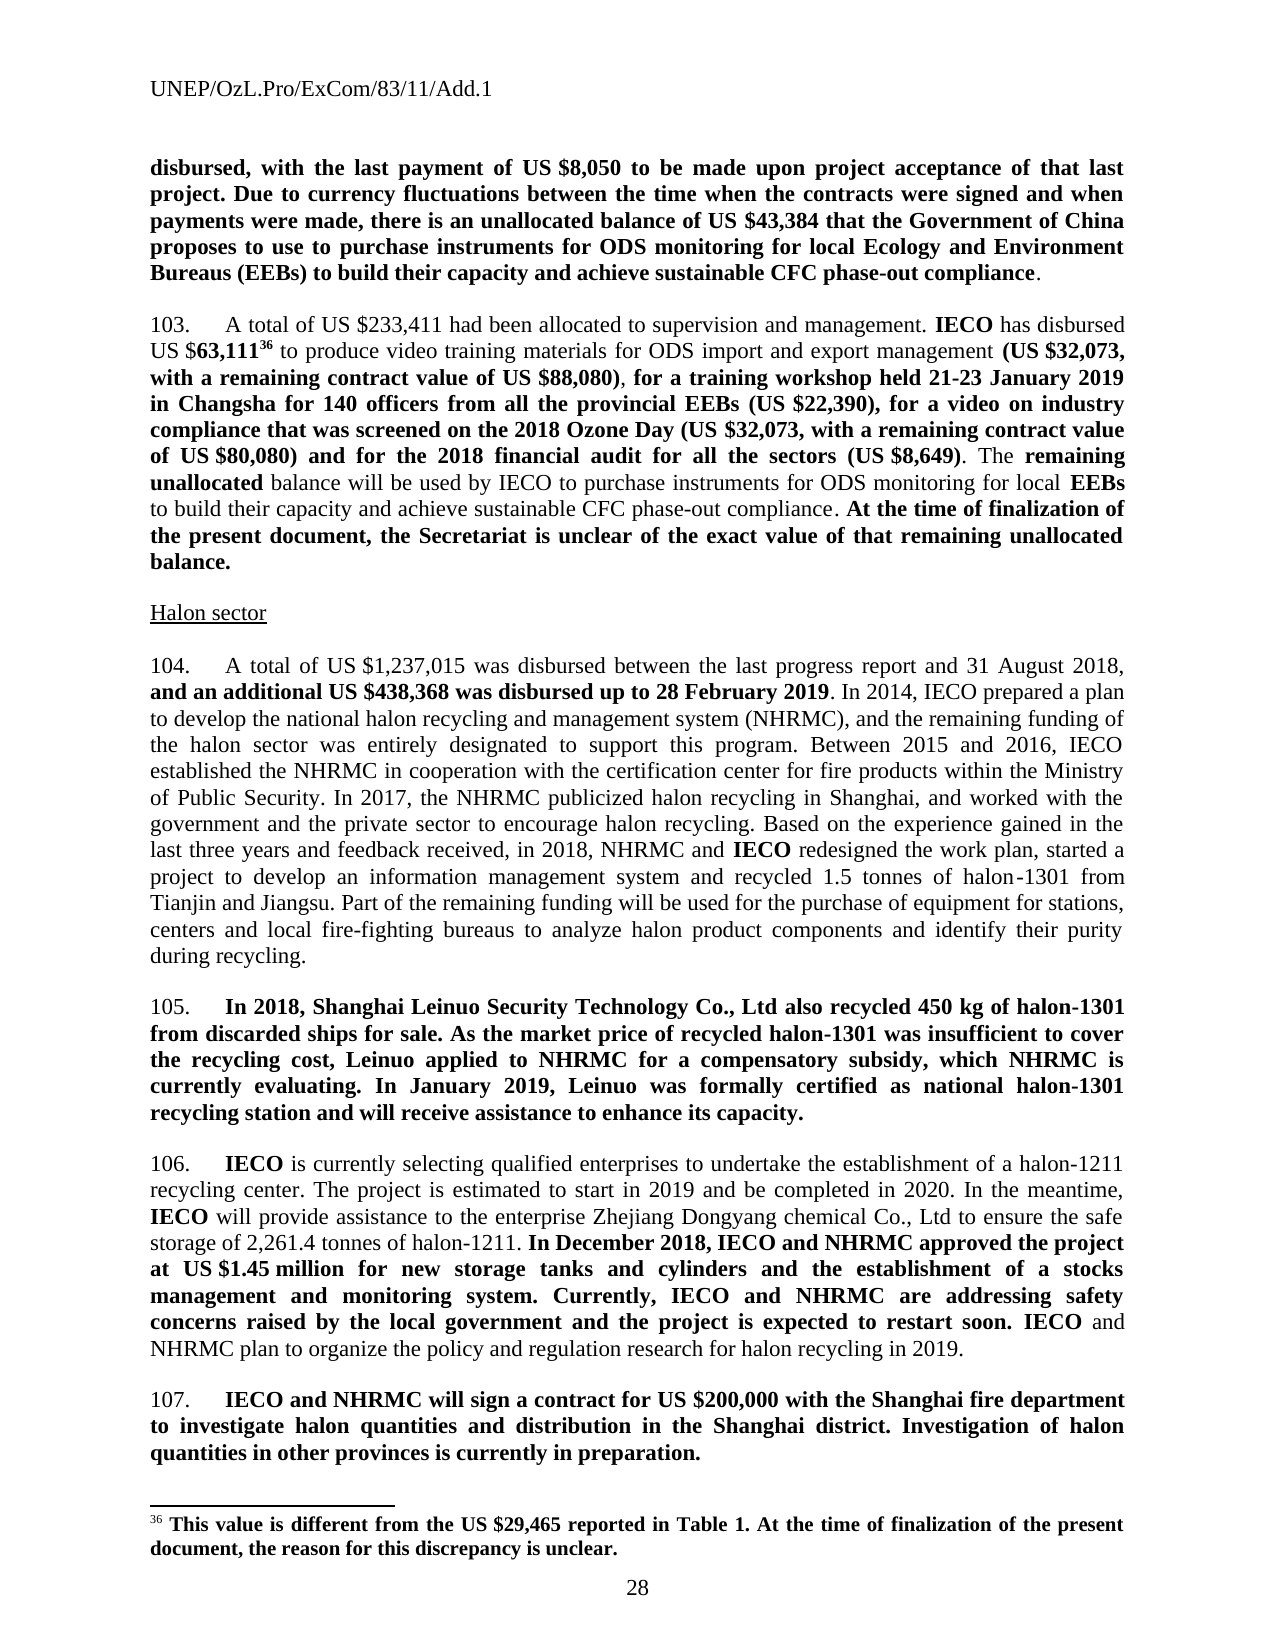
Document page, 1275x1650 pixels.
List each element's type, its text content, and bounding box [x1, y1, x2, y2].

subtitle IECO and NHRMC will sign a contract for US $200,000 with the Shanghai fire department to investigate halon quantities and distribution in the Shanghai district. Investigation of halon quantities in other provinces is currently in preparation. [150, 1386, 1125, 1465]
subtitle IECO is currently selecting qualified enterprises to undertake the establishment of a halon-1211 recycling center. The project is estimated to start in 2019 and be completed in 2020. In the meantime, IECO will provide assistance to the enterprise Zhejiang Dongyang chemical Co., Ltd to ensure the safe storage of 2,261.4 tonnes of halon-1211. In December 2018, IECO and NHRMC approved the project at US $1.45 million for new storage tanks and cylinders and the establishment of a stocks management and monitoring system. Currently, IECO and NHRMC are addressing safety concerns raised by the local government and the project is expected to restart soon. IECO and NHRMC plan to organize the policy and regulation research for halon recycling in 2019. [150, 1150, 1125, 1361]
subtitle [150, 154, 1125, 286]
text Halon sector [150, 599, 1125, 626]
subtitle A total of US $233,411 had been allocated to supervision and management. IECO has disbursed US $63,111 to produce video training materials for ODS import and export management (US $32,073, with a remaining contract value of US $88,080), for a training workshop held 21-23 January 2019 in Changsha for 140 officers from all the provincial EEBs (US $22,390), for a video on industry compliance that was screened on the 2018 Ozone Day (US $32,073, with a remaining contract value of US $80,080) and for the 2018 financial audit for all the sectors (US $8,649). The remaining unallocated balance will be used by IECO to purchase instruments for ODS monitoring for local EEBs to build their capacity and achieve sustainable CFC phase-out compliance. At the time of finalization of the present document, the Secretariat is unclear of the exact value of that remaining unallocated balance. [150, 311, 1125, 574]
subtitle A total of US $1,237,015 was disbursed between the last progress report and 31 August 2018, and an additional US $438,368 was disbursed up to 28 February 2019. In 2014, IECO prepared a plan to develop the national halon recycling and management system (NHRMC), and the remaining funding of the halon sector was entirely designated to support this program. Between 2015 and 2016, IECO established the NHRMC in cooperation with the certification center for fire products within the Ministry of Public Security. In 2017, the NHRMC publicized halon recycling in Shanghai, and worked with the government and the private sector to encourage halon recycling. Based on the experience gained in the last three years and feedback received, in 2018, NHRMC and IECO redesigned the work plan, started a project to develop an information management system and recycled 1.5 tonnes of halon-1301 from Tianjin and Jiangsu. Part of the remaining funding will be used for the purchase of equipment for stations, centers and local fire-fighting bureaus to analyze halon product components and identify their purity during recycling. [150, 652, 1125, 968]
subtitle In 2018, Shanghai Leinuo Security Technology Co., Ltd also recycled 450 kg of halon-1301 from discarded ships for sale. As the market price of recycled halon-1301 was insufficient to cover the recycling cost, Leinuo applied to NHRMC for a compensatory subsidy, which NHRMC is currently evaluating. In January 2019, Leinuo was formally certified as national halon-1301 recycling station and will receive assistance to enhance its capacity. [150, 993, 1125, 1125]
